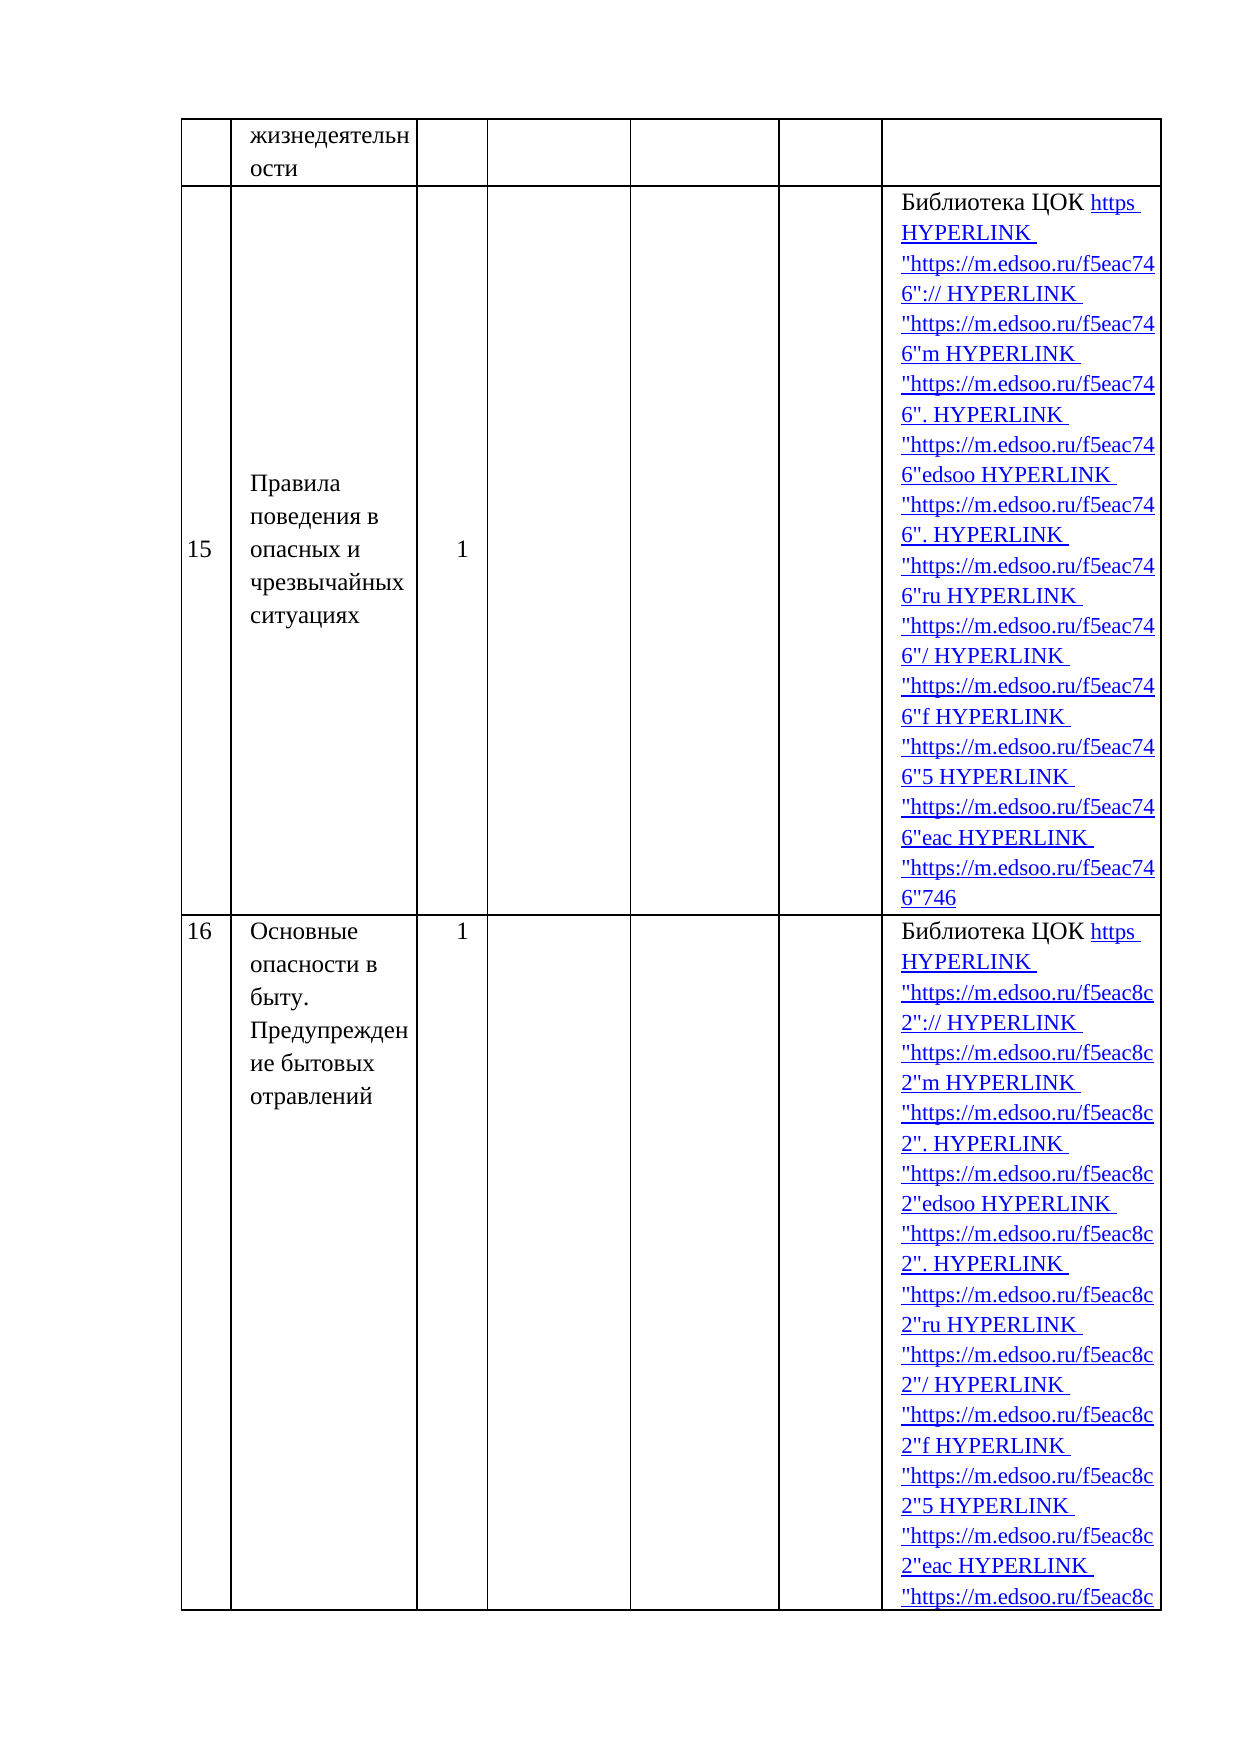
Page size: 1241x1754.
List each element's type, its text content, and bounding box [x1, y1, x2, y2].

table_cell Библиотека ЦОК https HYPERLINK "https://m.edsoo.ru/f5eac746":// HYPERLINK "https://m.edsoo.ru/f5eac746"m HYPERLINK "https://m.edsoo.ru/f5eac746". HYPERLINK "https://m.edsoo.ru/f5eac746"edsoo HYPERLINK "https://m.edsoo.ru/f5eac746". HYPERLINK "https://m.edsoo.ru/f5eac746"ru HYPERLINK "https://m.edsoo.ru/f5eac746"/ HYPERLINK "https://m.edsoo.ru/f5eac746"f HYPERLINK "https://m.edsoo.ru/f5eac746"5 HYPERLINK "https://m.edsoo.ru/f5eac746"eac HYPERLINK "https://m.edsoo.ru/f5eac746"746 [883, 187, 1160, 914]
table_cell 14 [182, 120, 230, 185]
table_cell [232, 120, 416, 185]
table_cell [488, 916, 630, 1609]
table_cell [780, 120, 881, 185]
table_cell 1 [418, 187, 487, 914]
table_cell 1 [418, 916, 487, 1609]
table_cell Правила поведения в опасных и чрезвычайных ситуациях [232, 187, 416, 914]
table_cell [883, 916, 1160, 1609]
table_cell 16 [182, 916, 230, 1609]
table_cell [631, 120, 778, 185]
table_cell 15 [182, 187, 230, 914]
table_cell [883, 120, 1160, 185]
table_cell [631, 187, 778, 914]
table_cell [488, 120, 630, 185]
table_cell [232, 916, 416, 1609]
table_cell 1 [418, 120, 487, 185]
table_cell [780, 916, 881, 1609]
table_cell [488, 187, 630, 914]
table_cell [631, 916, 778, 1609]
table_cell [780, 187, 881, 914]
